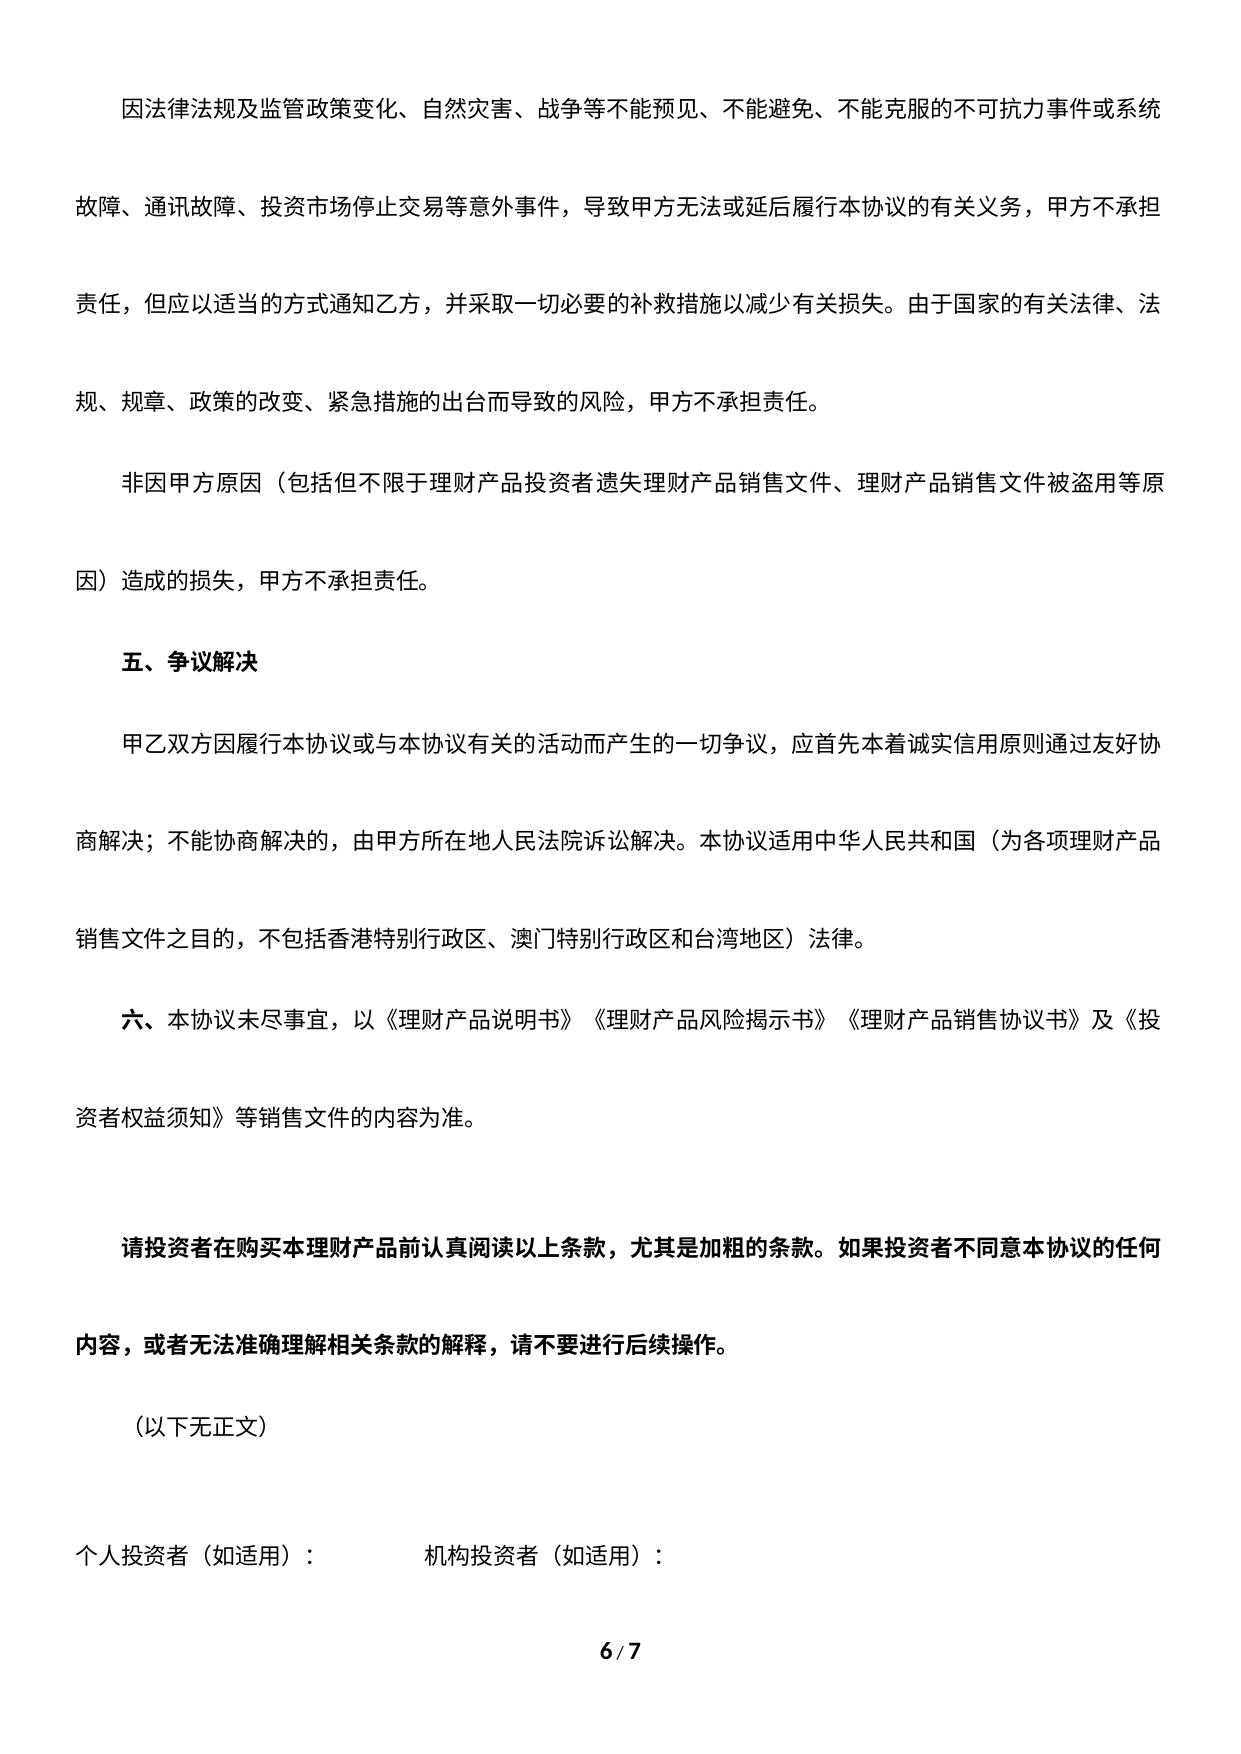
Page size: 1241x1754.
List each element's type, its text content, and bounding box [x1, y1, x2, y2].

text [75, 1522, 1165, 1587]
text 甲乙双方因履行本协议或与本协议有关的活动而产生的一切争议，应首先本着诚实信用原则通过友好协商解决；不能协商解决的，由甲方所在地人民法院诉讼解决。本协议适用中华人民共和国（为各项理财产品销售文件之目的，不包括香港特别行政区、澳门特别行政区和台湾地区）法律。 [75, 710, 1165, 970]
text 请投资者在购买本理财产品前认真阅读以上条款，尤其是加粗的条款。如果投资者不同意本协议的任何内容，或者无法准确理解相关条款的解释，请不要进行后续操作。 [75, 1214, 1165, 1376]
text 六、本协议未尽事宜，以《理财产品说明书》《理财产品风险揭示书》《理财产品销售协议书》及《投资者权益须知》等销售文件的内容为准。 [75, 986, 1165, 1149]
text 非因甲方原因（包括但不限于理财产品投资者遗失理财产品销售文件、理财产品销售文件被盗用等原因）造成的损失，甲方不承担责任。 [75, 449, 1165, 612]
text 五、争议解决 [75, 628, 1165, 693]
text 因法律法规及监管政策变化、自然灾害、战争等不能预见、不能避免、不能克服的不可抗力事件或系统故障、通讯故障、投资市场停止交易等意外事件，导致甲方无法或延后履行本协议的有关义务，甲方不承担责任，但应以适当的方式通知乙方，并采取一切必要的补救措施以减少有关损失。由于国家的有关法律、法规、规章、政策的改变、紧急措施的出台而导致的风险，甲方不承担责任。 [75, 75, 1165, 433]
text （以下无正文） [75, 1393, 1165, 1458]
